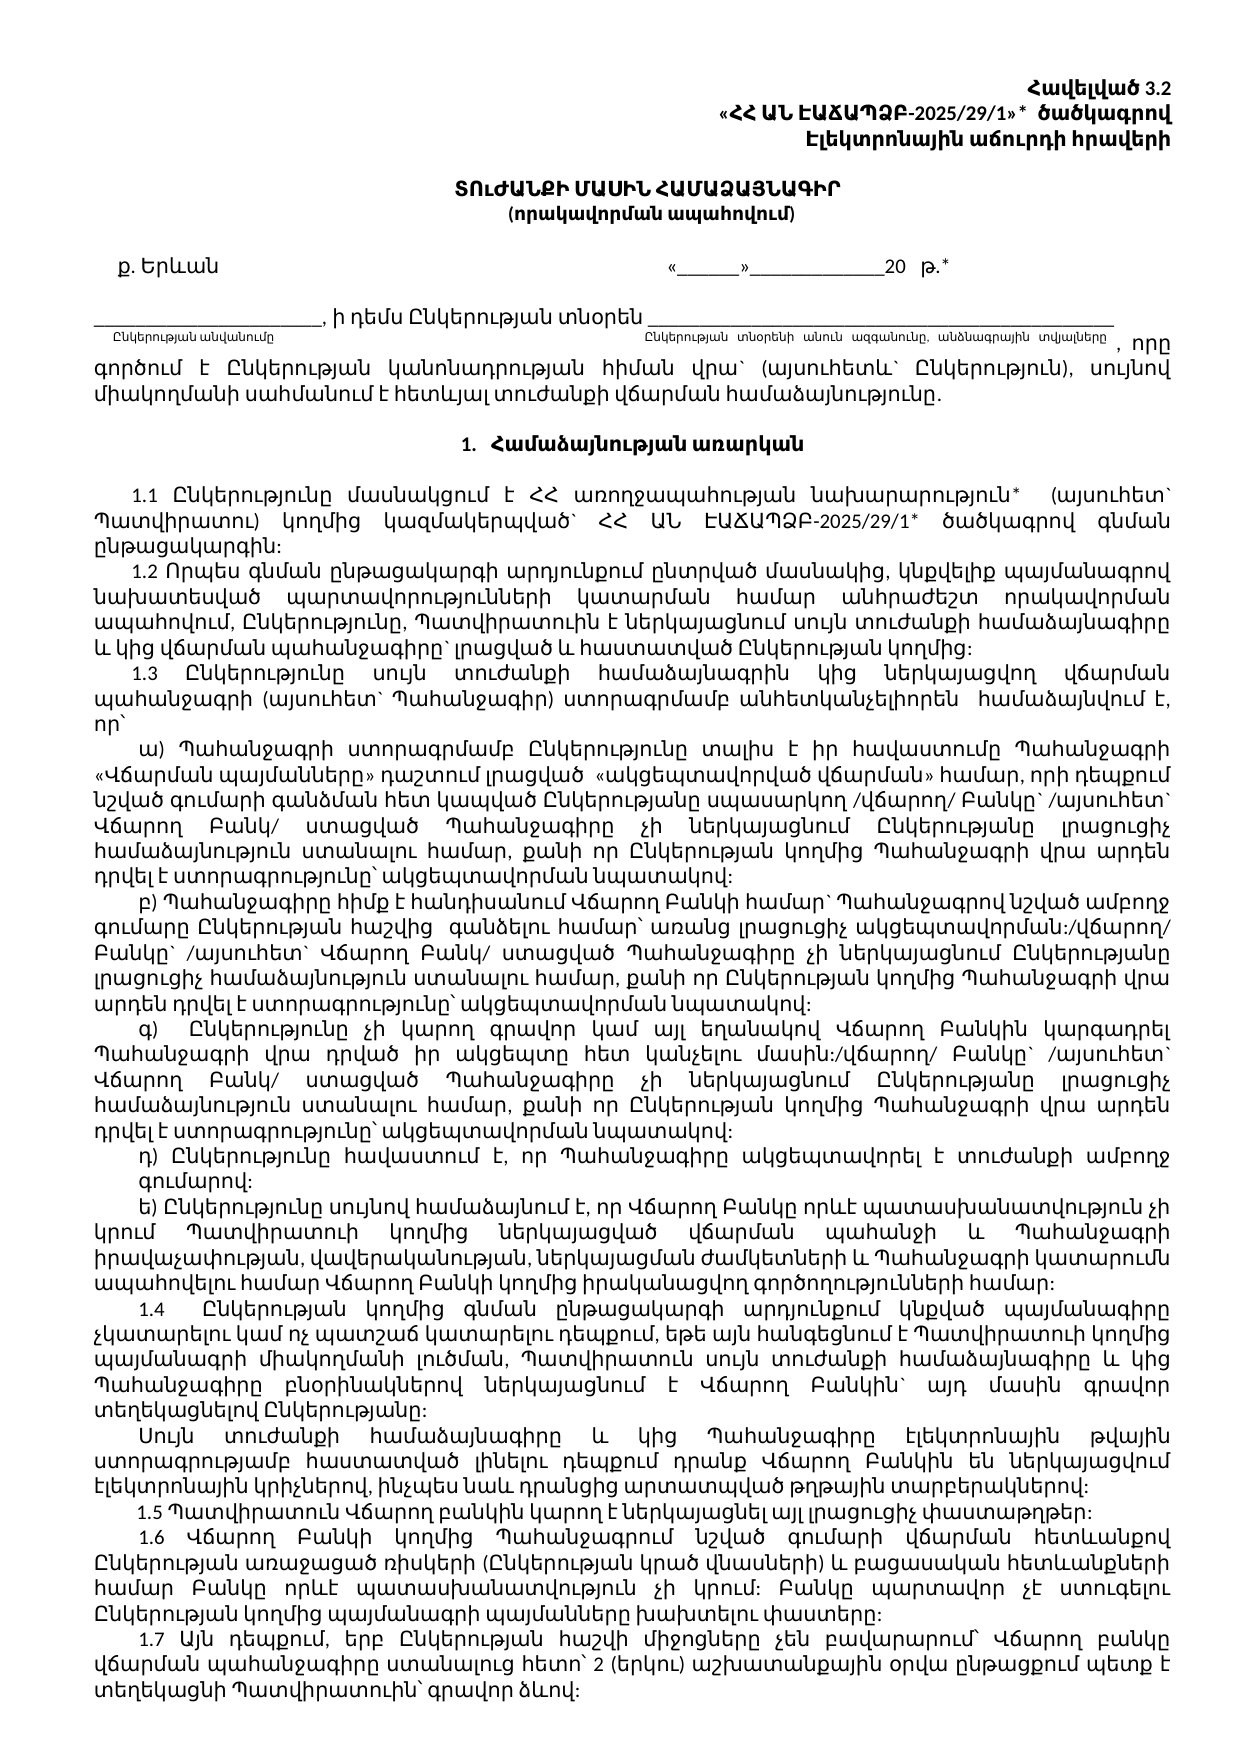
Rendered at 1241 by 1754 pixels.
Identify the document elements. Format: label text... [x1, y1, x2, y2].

text (որակավորման ապահովում) [94, 202, 1171, 225]
text 1.2 Որպես գնման ընթացակարգի արդյունքում ընտրված մասնակից, կնքվելիք պայմանագրով նախատեսված պարտավորությունների կատարման համար անհրաժեշտ որակավորման ապահովում, Ընկերությունը, Պատվիրատուին է ներկայացնում սույն տուժանքի համաձայնագիրը և կից վճարման պահանջագիրը` լրացված և հաստատված Ընկերության կողմից: [94, 559, 1171, 660]
text 1. Համաձայնության առարկան [94, 432, 1171, 457]
text Հավելված 3.2 [94, 75, 1171, 100]
text Սույն տուժանքի համաձայնագիրը և կից Պահանջագիրը էլեկտրոնային թվային ստորագրությամբ հաստատված լինելու դեպքում դրանք Վճարող Բանկին են ներկայացվում էլեկտրոնային կրիչներով, ինչպես նաև դրանցից արտատպված թղթային տարբերակներով: [94, 1423, 1171, 1499]
text ՏՈւԺԱՆՔԻ ՄԱՍԻՆ ՀԱՄԱՁԱՅՆԱԳԻՐ [94, 177, 1171, 202]
text ք. Երևան «______»_____________20 թ.* [94, 254, 1171, 279]
text 1.7 Այն դեպքում, երբ Ընկերության հաշվի միջոցները չեն բավարարում՝ Վճարող բանկը վճարման պահանջագիրը ստանալուց հետո՝ 2 (երկու) աշխատանքային օրվա ընթացքում պետք է տեղեկացնի Պատվիրատուին՝ գրավոր ձևով: [94, 1626, 1171, 1702]
text գ) Ընկերությունը չի կարող գրավոր կամ այլ եղանակով Վճարող Բանկին կարգադրել Պահանջագրի վրա դրված իր ակցեպտը հետ կանչելու մասին:/վճարող/ Բանկը` /այսուհետ` Վճարող Բանկ/ ստացված Պահանջագիրը չի ներկայացնում Ընկերությանը լրացուցիչ համաձայնություն ստանալու համար, քանի որ Ընկերության կողմից Պահանջագրի վրա արդեն դրվել է ստորագրությունը՝ ակցեպտավորման նպատակով: [94, 1016, 1171, 1143]
text 1.1 Ընկերությունը մասնակցում է ՀՀ առողջապահության նախարարություն* (այսուհետ` Պատվիրատու) կողմից կազմակերպված` ՀՀ ԱՆ ԷԱՃԱՊՁԲ-2025/29/1* ծածկագրով գնման ընթացակարգին: [94, 482, 1171, 559]
text «ՀՀ ԱՆ ԷԱՃԱՊՁԲ-2025/29/1»* ծածկագրով [94, 100, 1171, 126]
text 1.6 Վճարող Բանկի կողմից Պահանջագրում նշված գումարի վճարման հետևանքով Ընկերության առաջացած ռիսկերի (Ընկերության կրած վնասների) և բացասական հետևանքների համար Բանկը որևէ պատասխանատվություն չի կրում: Բանկը պարտավոր չէ ստուգելու Ընկերության կողմից պայմանագրի պայմանները խախտելու փաստերը: [94, 1524, 1171, 1626]
text դ) Ընկերությունը հավաստում է, որ Պահանջագիրը ակցեպտավորել է տուժանքի ամբողջ գումարով: [138, 1143, 1171, 1194]
text ե) Ընկերությունը սույնով համաձայնում է, որ Վճարող Բանկը որևէ պատասխանատվություն չի կրում Պատվիրատուի կողմից ներկայացված վճարման պահանջի և Պահանջագրի իրավաչափության, վավերականության, ներկայացման ժամկետների և Պահանջագրի կատարումն ապահովելու համար Վճարող Բանկի կողմից իրականացվող գործողությունների համար: [94, 1194, 1171, 1296]
text բ) Պահանջագիրը հիմք է հանդիսանում Վճարող Բանկի համար` Պահանջագրով նշված ամբողջ գումարը Ընկերության հաշվից գանձելու համար՝ առանց լրացուցիչ ակցեպտավորման:/վճարող/ Բանկը` /այսուհետ` Վճարող Բանկ/ ստացված Պահանջագիրը չի ներկայացնում Ընկերությանը լրացուցիչ համաձայնություն ստանալու համար, քանի որ Ընկերության կողմից Պահանջագրի վրա արդեն դրվել է ստորագրությունը՝ ակցեպտավորման նպատակով: [94, 889, 1171, 1016]
text 1.4 Ընկերության կողմից գնման ընթացակարգի արդյունքում կնքված պայմանագիրը չկատարելու կամ ոչ պատշաճ կատարելու դեպքում, եթե այն հանգեցնում է Պատվիրատուի կողմից պայմանագրի միակողմանի լուծման, Պատվիրատուն սույն տուժանքի համաձայնագիրը և կից Պահանջագիրը բնօրինակներով ներկայացնում է Վճարող Բանկին` այդ մասին գրավոր տեղեկացնելով Ընկերությանը: [94, 1296, 1171, 1423]
text ա) Պահանջագրի ստորագրմամբ Ընկերությունը տալիս է իր հավաստումը Պահանջագրի «Վճարման պայմանները» դաշտում լրացված «ակցեպտավորված վճարման» համար, որի դեպքում նշված գումարի գանձման հետ կապված Ընկերությանը սպասարկող /վճարող/ Բանկը` /այսուհետ` Վճարող Բանկ/ ստացված Պահանջագիրը չի ներկայացնում Ընկերությանը լրացուցիչ համաձայնություն ստանալու համար, քանի որ Ընկերության կողմից Պահանջագրի վրա արդեն դրվել է ստորագրությունը՝ ակցեպտավորման նպատակով: [94, 737, 1171, 889]
text 1.5 Պատվիրատուն Վճարող բանկին կարող է ներկայացնել այլ լրացուցիչ փաստաթղթեր: [94, 1499, 1171, 1524]
text 1.3 Ընկերությունը սույն տուժանքի համաձայնագրին կից ներկայացվող վճարման պահանջագրի (այսուհետ` Պահանջագիր) ստորագրմամբ անհետկանչելիորեն համաձայնվում է, որ՝ [94, 660, 1171, 737]
text ______________________, ի դեմս Ընկերության տնօրեն _____________________________________________ [94, 304, 1171, 330]
text Ընկերության անվանումը Ընկերության տնօրենի անուն ազգանունը, անձնագրային տվյալները , որը գործում է Ընկերության կանոնադրության հիման վրա` (այսուհետև` Ընկերություն), սույնով միակողմանի սահմանում է հետևյալ տուժանքի վճարման համաձայնությունը. [94, 330, 1171, 406]
text Էլեկտրոնային աճուրդի հրավերի [94, 126, 1171, 151]
